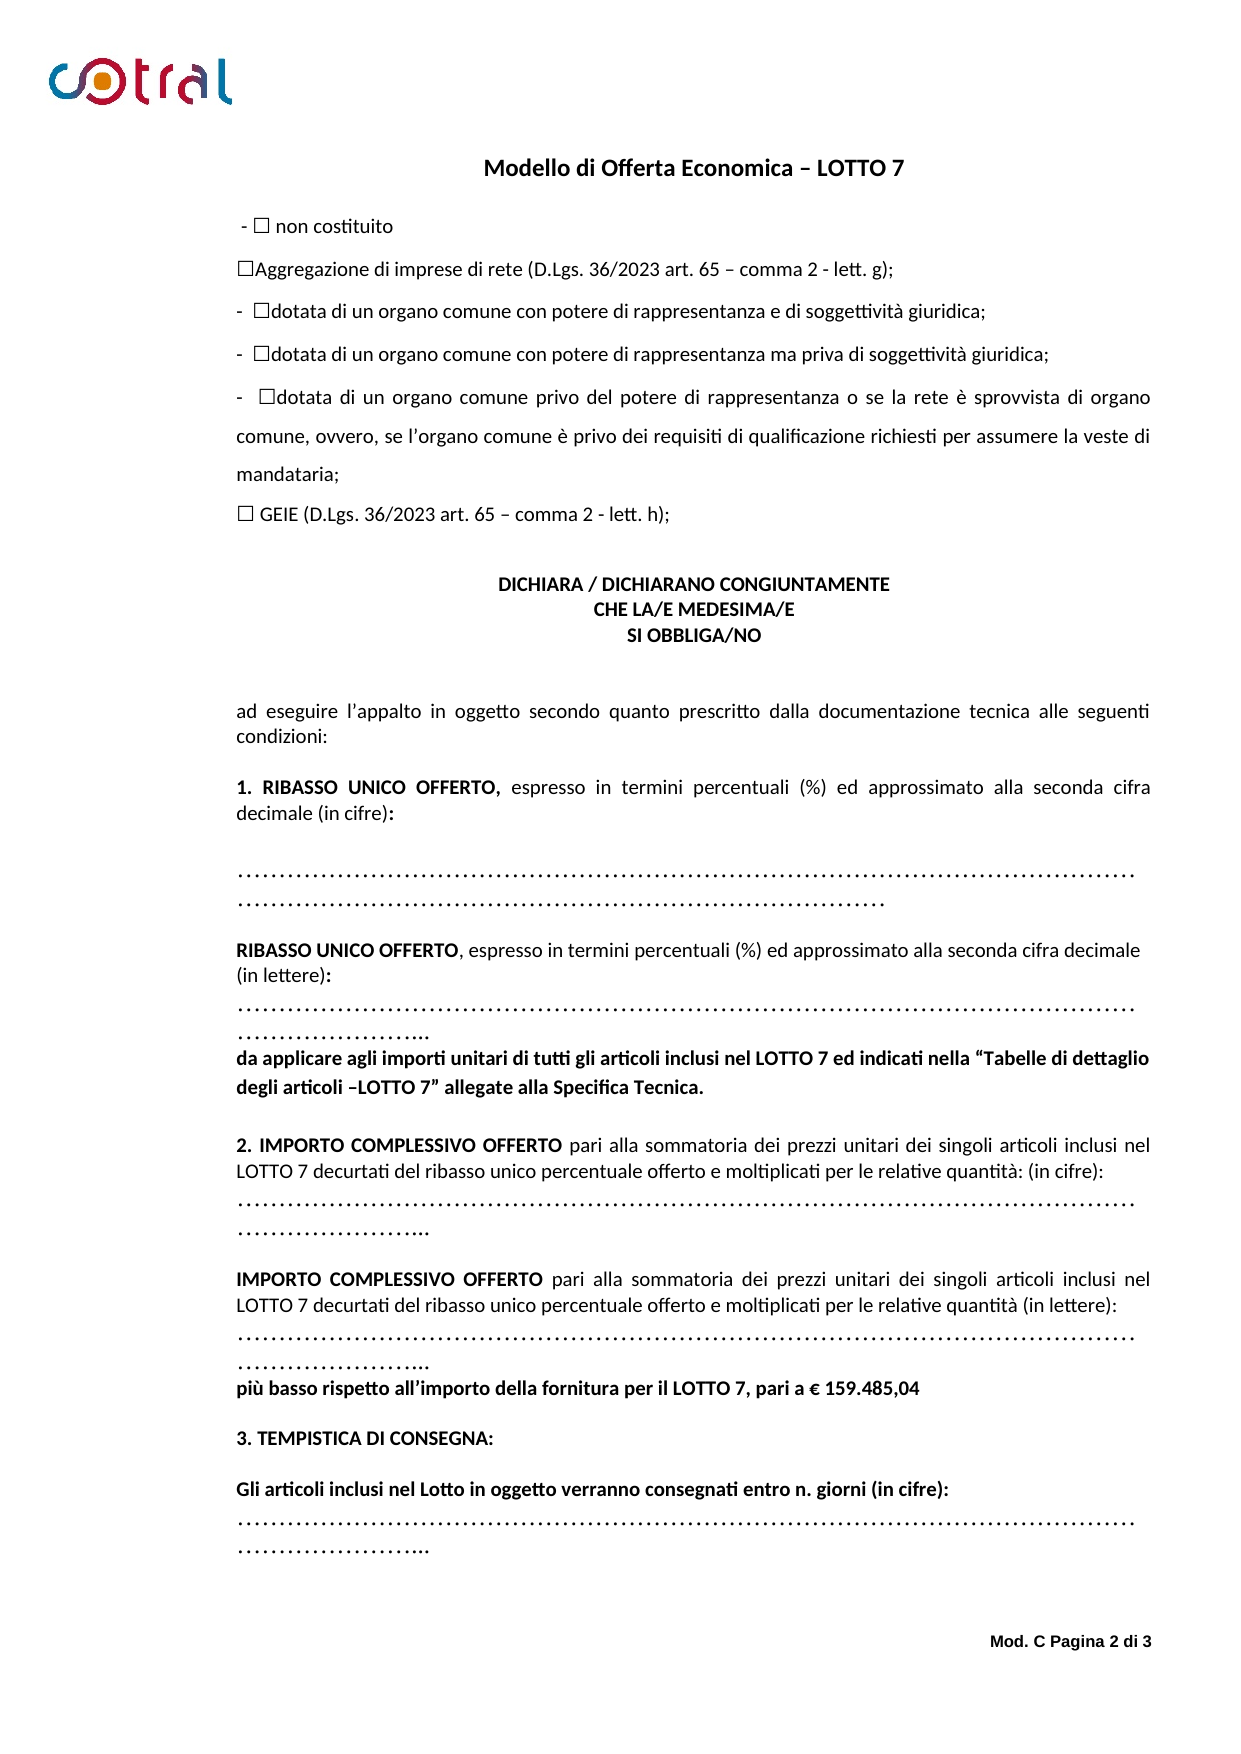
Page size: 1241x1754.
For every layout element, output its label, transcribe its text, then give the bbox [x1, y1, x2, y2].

text - dotata di un organo comune con potere di rappresentanza ma priva di soggettività giuridica; [236, 339, 1152, 368]
text DICHIARA / DICHIARANO CONGIUNTAMENTE [236, 571, 1152, 596]
text GEIE (D.Lgs. 36/2023 art. 65 – comma 2 - lett. h); [236, 499, 1152, 528]
text - dotata di un organo comune con potere di rappresentanza e di soggettività giuridica; [236, 297, 1152, 325]
text RIBASSO UNICO OFFERTO, espresso in termini percentuali (%) ed approssimato alla seconda cifra decimale (in lettere): [236, 937, 1152, 988]
text CHE LA/E MEDESIMA/E [236, 596, 1152, 622]
text Aggregazione di imprese di rete (D.Lgs. 36/2023 art. 65 – comma 2 - lett. g); [236, 254, 1152, 282]
text - non costituito [236, 211, 1152, 240]
text 2. IMPORTO COMPLESSIVO OFFERTO pari alla sommatoria dei prezzi unitari dei singoli articoli inclusi nel LOTTO 7 decurtati del ribasso unico percentuale offerto e moltiplicati per le relative quantità: (in cifre): [236, 1133, 1152, 1183]
text 1. RIBASSO UNICO OFFERTO, espresso in termini percentuali (%) ed approssimato alla seconda cifra decimale (in cifre): [236, 774, 1152, 825]
picture [3, 4, 277, 158]
text più basso rispetto all’importo della fornitura per il LOTTO 7, pari a € 159.485,04 [236, 1375, 1152, 1400]
text ad eseguire l’appalto in oggetto secondo quanto prescritto dalla documentazione tecnica alle seguenti condizioni: [236, 698, 1152, 749]
text da applicare agli importi unitari di tutti gli articoli inclusi nel LOTTO 7 ed indicati nella “Tabelle di dettaglio degli articoli –LOTTO 7” allegate alla Specifica Tecnica. [236, 1045, 1152, 1100]
text SI OBBLIGA/NO [236, 622, 1152, 647]
text Gli articoli inclusi nel Lotto in oggetto verranno consegnati entro n. giorni (in cifre): [236, 1476, 1152, 1502]
text IMPORTO COMPLESSIVO OFFERTO pari alla sommatoria dei prezzi unitari dei singoli articoli inclusi nel LOTTO 7 decurtati del ribasso unico percentuale offerto e moltiplicati per le relative quantità (in lettere): [236, 1266, 1152, 1317]
text 3. TEMPISTICA DI CONSEGNA: [236, 1426, 1152, 1451]
text - dotata di un organo comune privo del potere di rappresentanza o se la rete è sprovvista di organo comune, ovvero, se l’organo comune è privo dei requisiti di qualificazione richiesti per assumere la veste di mandataria; [236, 382, 1152, 487]
